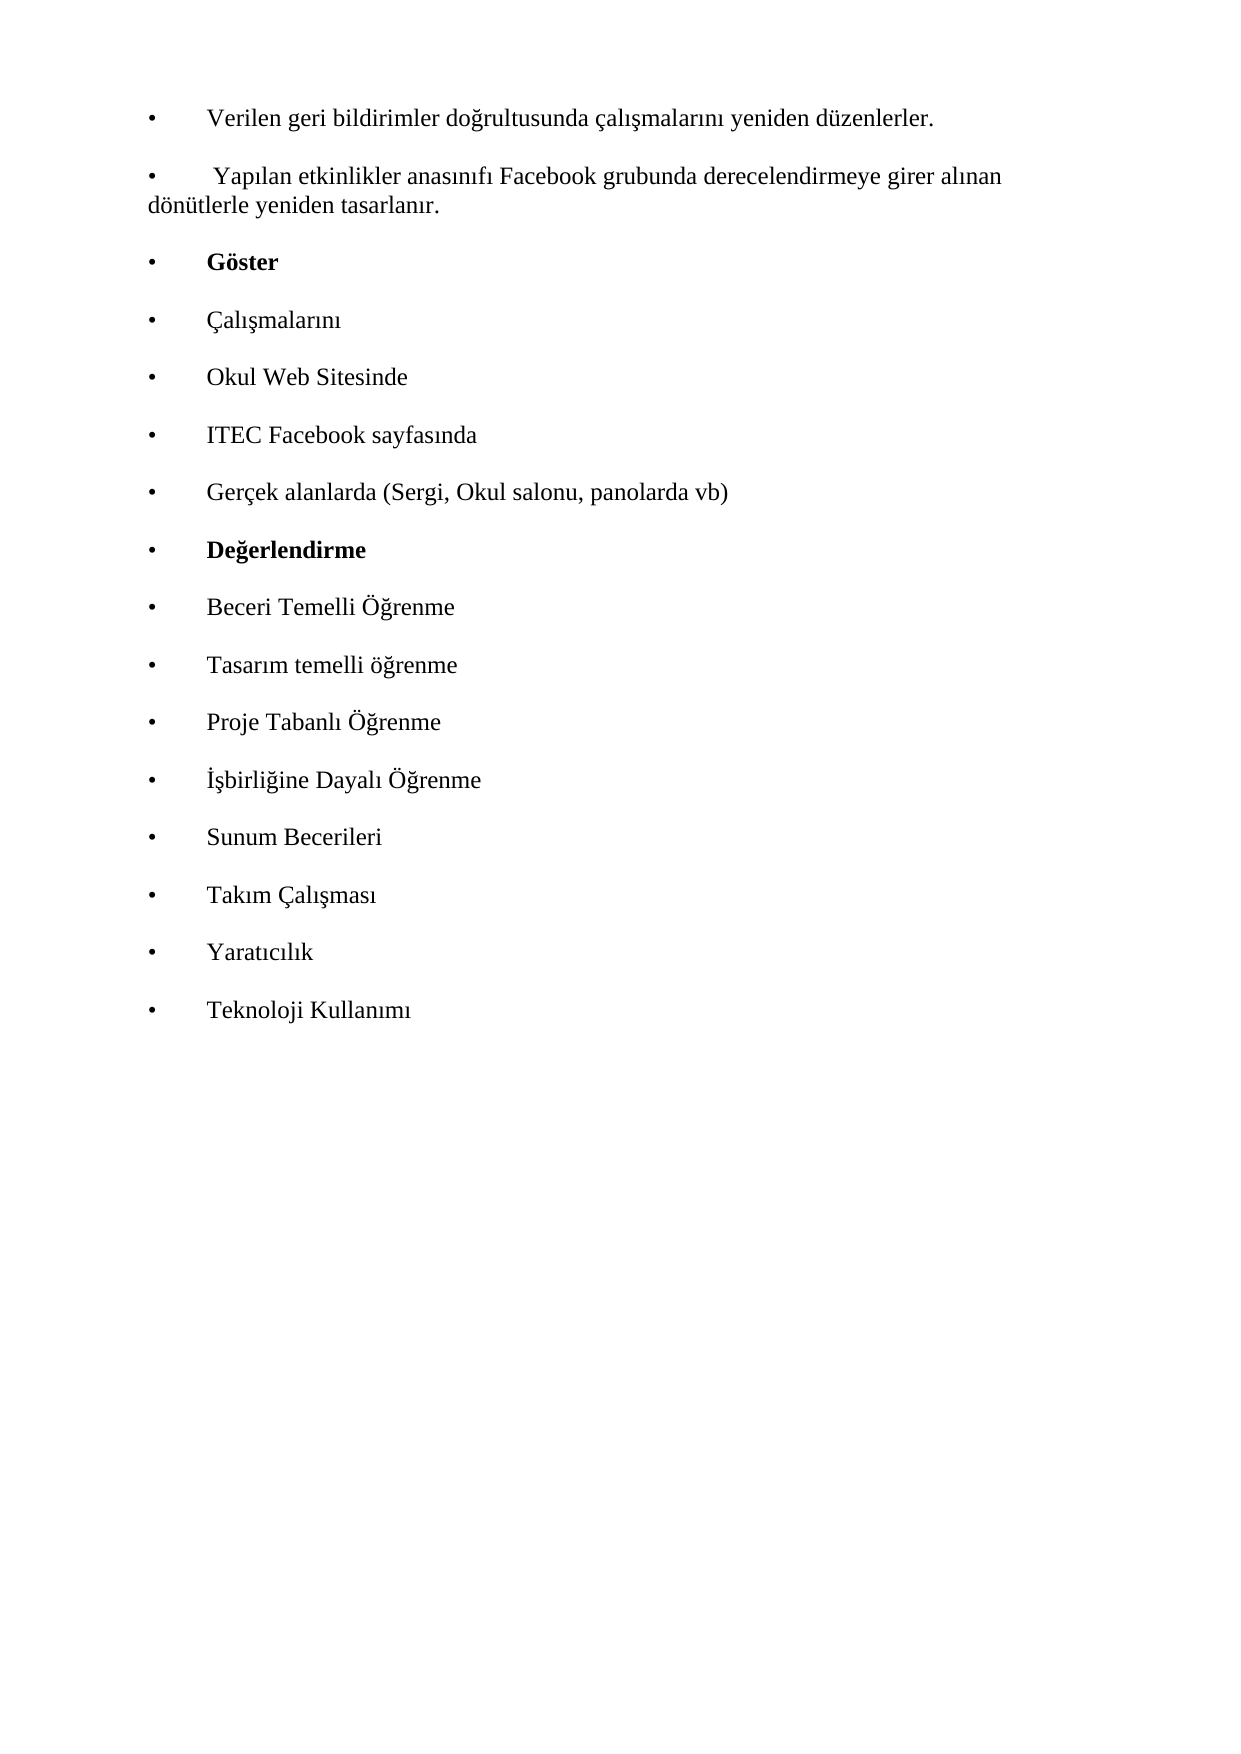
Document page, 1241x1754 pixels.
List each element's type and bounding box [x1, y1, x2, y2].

text [148, 103, 1093, 1023]
